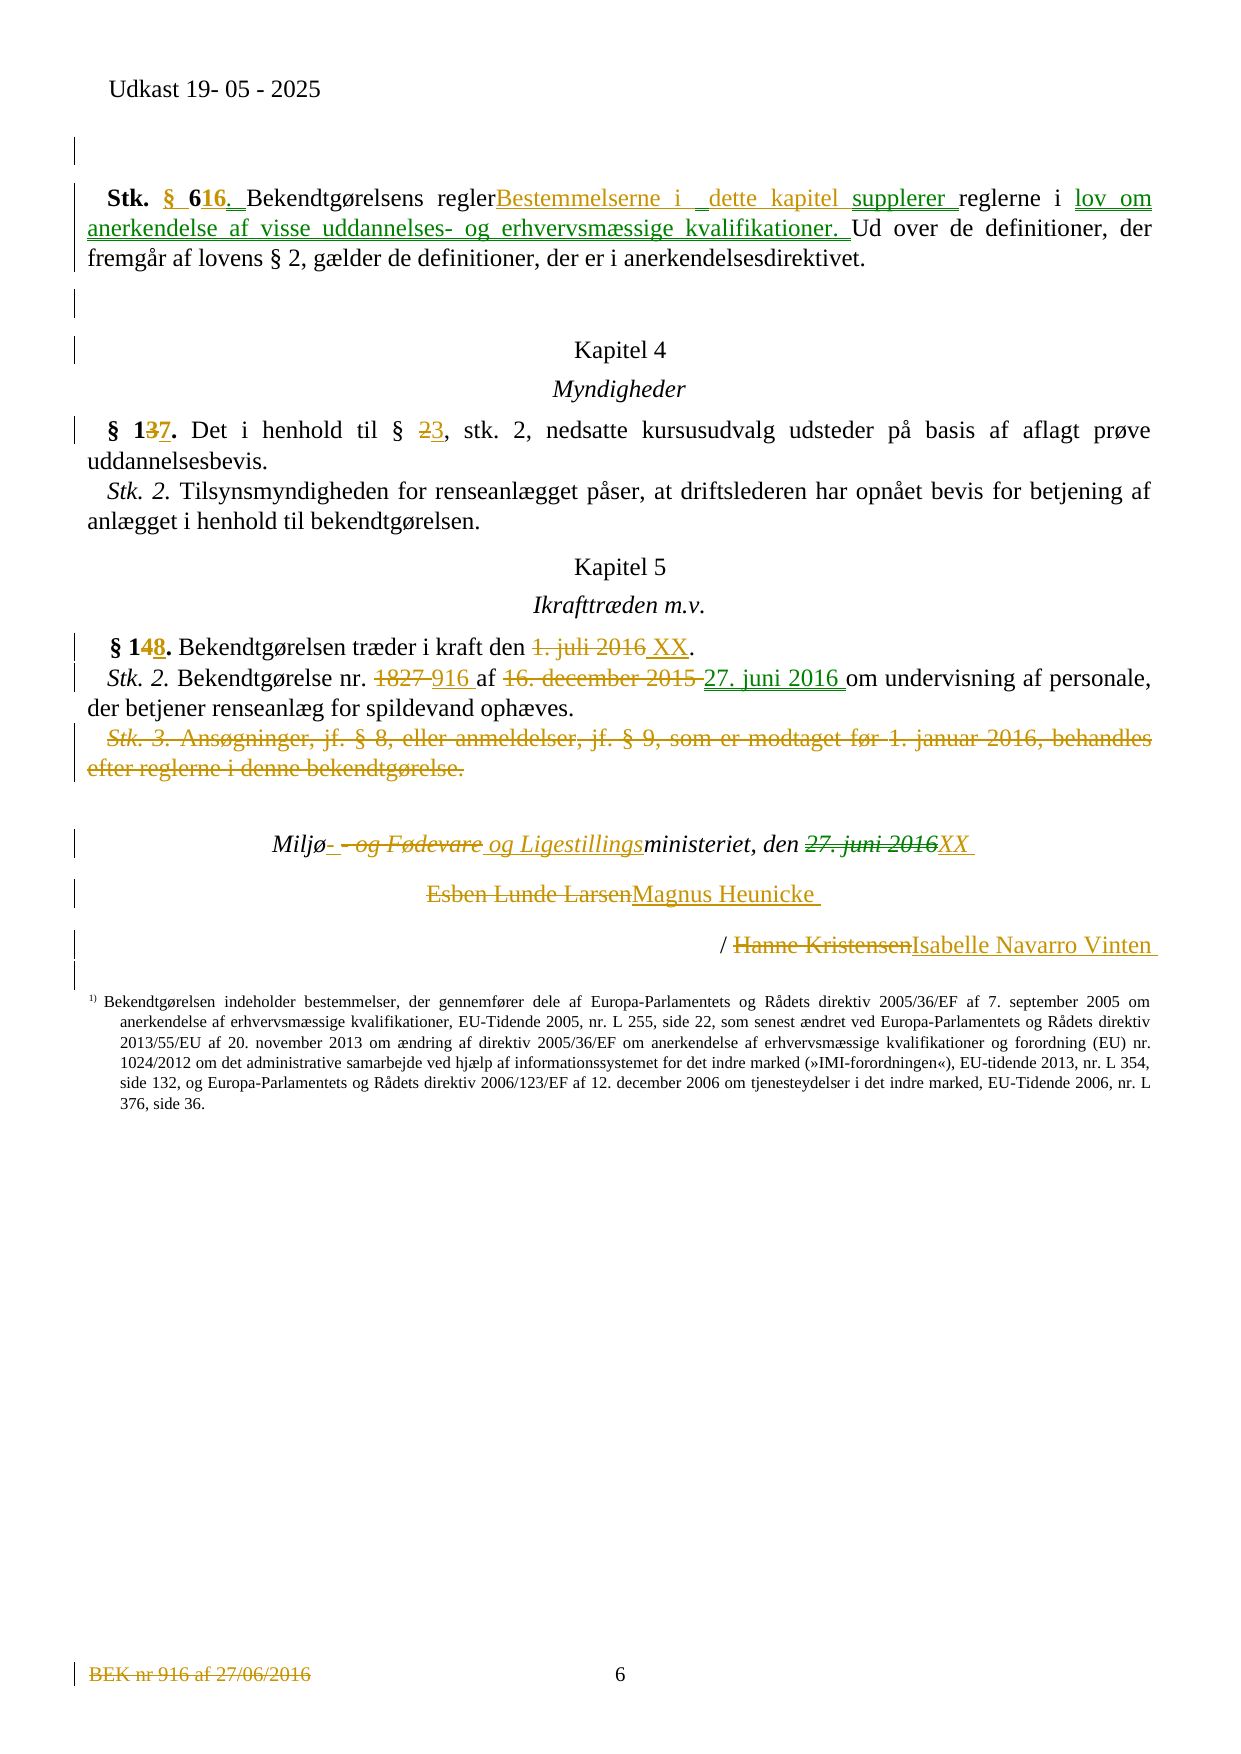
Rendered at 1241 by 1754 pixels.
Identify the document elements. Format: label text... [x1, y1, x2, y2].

text / [88, 930, 1152, 958]
text Kapitel 4 [103, 336, 1137, 364]
text 1) Bekendtgørelsen indeholder bestemmelser, der gennemfører dele af Europa-Parlamentets og Rådets direktiv 2005/36/EF af 7. september 2005 om anerkendelse af erhvervsmæssige kvalifikationer, EU-Tidende 2005, nr. L 255, side 22, som senest ændret ved Europa-Parlamentets og Rådets direktiv 2013/55/EU af 20. november 2013 om ændring af direktiv 2005/36/EF om anerkendelse af erhvervsmæssige kvalifikationer og forordning (EU) nr. 1024/2012 om det administrative samarbejde ved hjælp af informationssystemet for det indre marked (»IMI-forordningen«), EU-tidende 2013, nr. L 354, side 132, og Europa-Parlamentets og Rådets direktiv 2006/123/EF af 12. december 2006 om tjenesteydelser i det indre marked, EU-Tidende 2006, nr. L 376, side 36. [88, 992, 1152, 1113]
text Stk. 2. Bekendtgørelse nr. af om undervisning af personale, der betjener renseanlæg for spildevand ophæves. [87, 663, 1152, 722]
text Stk. 2. Tilsynsmyndigheden for renseanlægget påser, at driftslederen har opnået bevis for betjening af anlægget i henhold til bekendtgørelsen. [87, 476, 1152, 535]
text Kapitel 5 Ikrafttræden m.v. [511, 552, 729, 619]
subtitle Myndigheder [88, 374, 1152, 402]
text § 1. Det i henhold til § , stk. 2, nedsatte kursusudvalg udsteder på basis af aflagt prøve uddannelsesbevis. [87, 416, 1152, 474]
text § 1. Bekendtgørelsen træder i kraft den . [109, 632, 1152, 661]
subtitle Miljøministeriet, den [88, 829, 1152, 858]
